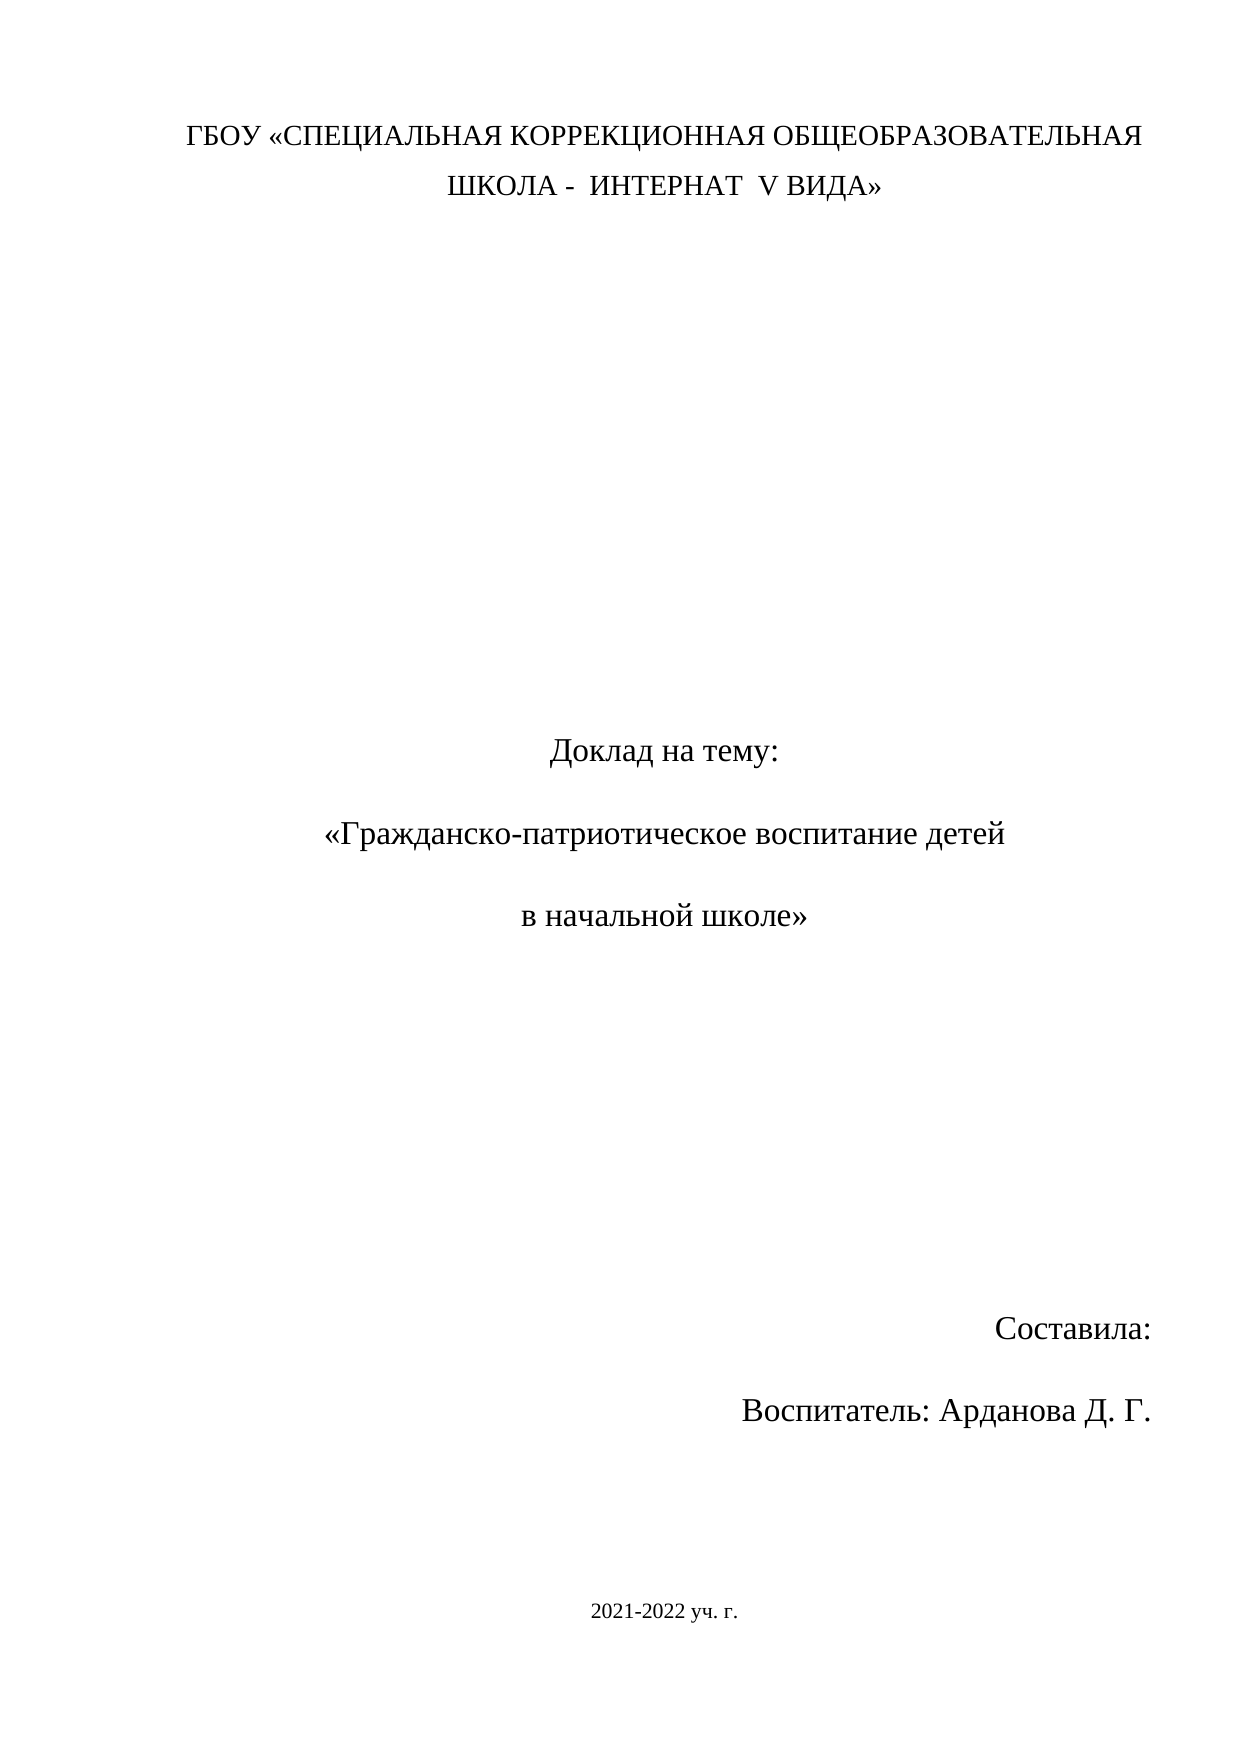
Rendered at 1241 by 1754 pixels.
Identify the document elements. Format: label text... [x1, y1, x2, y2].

text Воспитатель: Арданова Д. Г. [177, 1390, 1152, 1429]
text «Гражданско-патриотическое воспитание детей [177, 813, 1152, 851]
text Доклад на тему: [177, 730, 1152, 769]
text в начальной школе» [177, 895, 1152, 934]
text 2021-2022 уч. г. [177, 1598, 1152, 1624]
text Составила: [177, 1308, 1152, 1346]
text ГБОУ «СПЕЦИАЛЬНАЯ КОРРЕКЦИОННАЯ ОБЩЕОБРАЗОВАТЕЛЬНАЯ ШКОЛА - ИНТЕРНАТ V ВИДА» [177, 118, 1152, 202]
